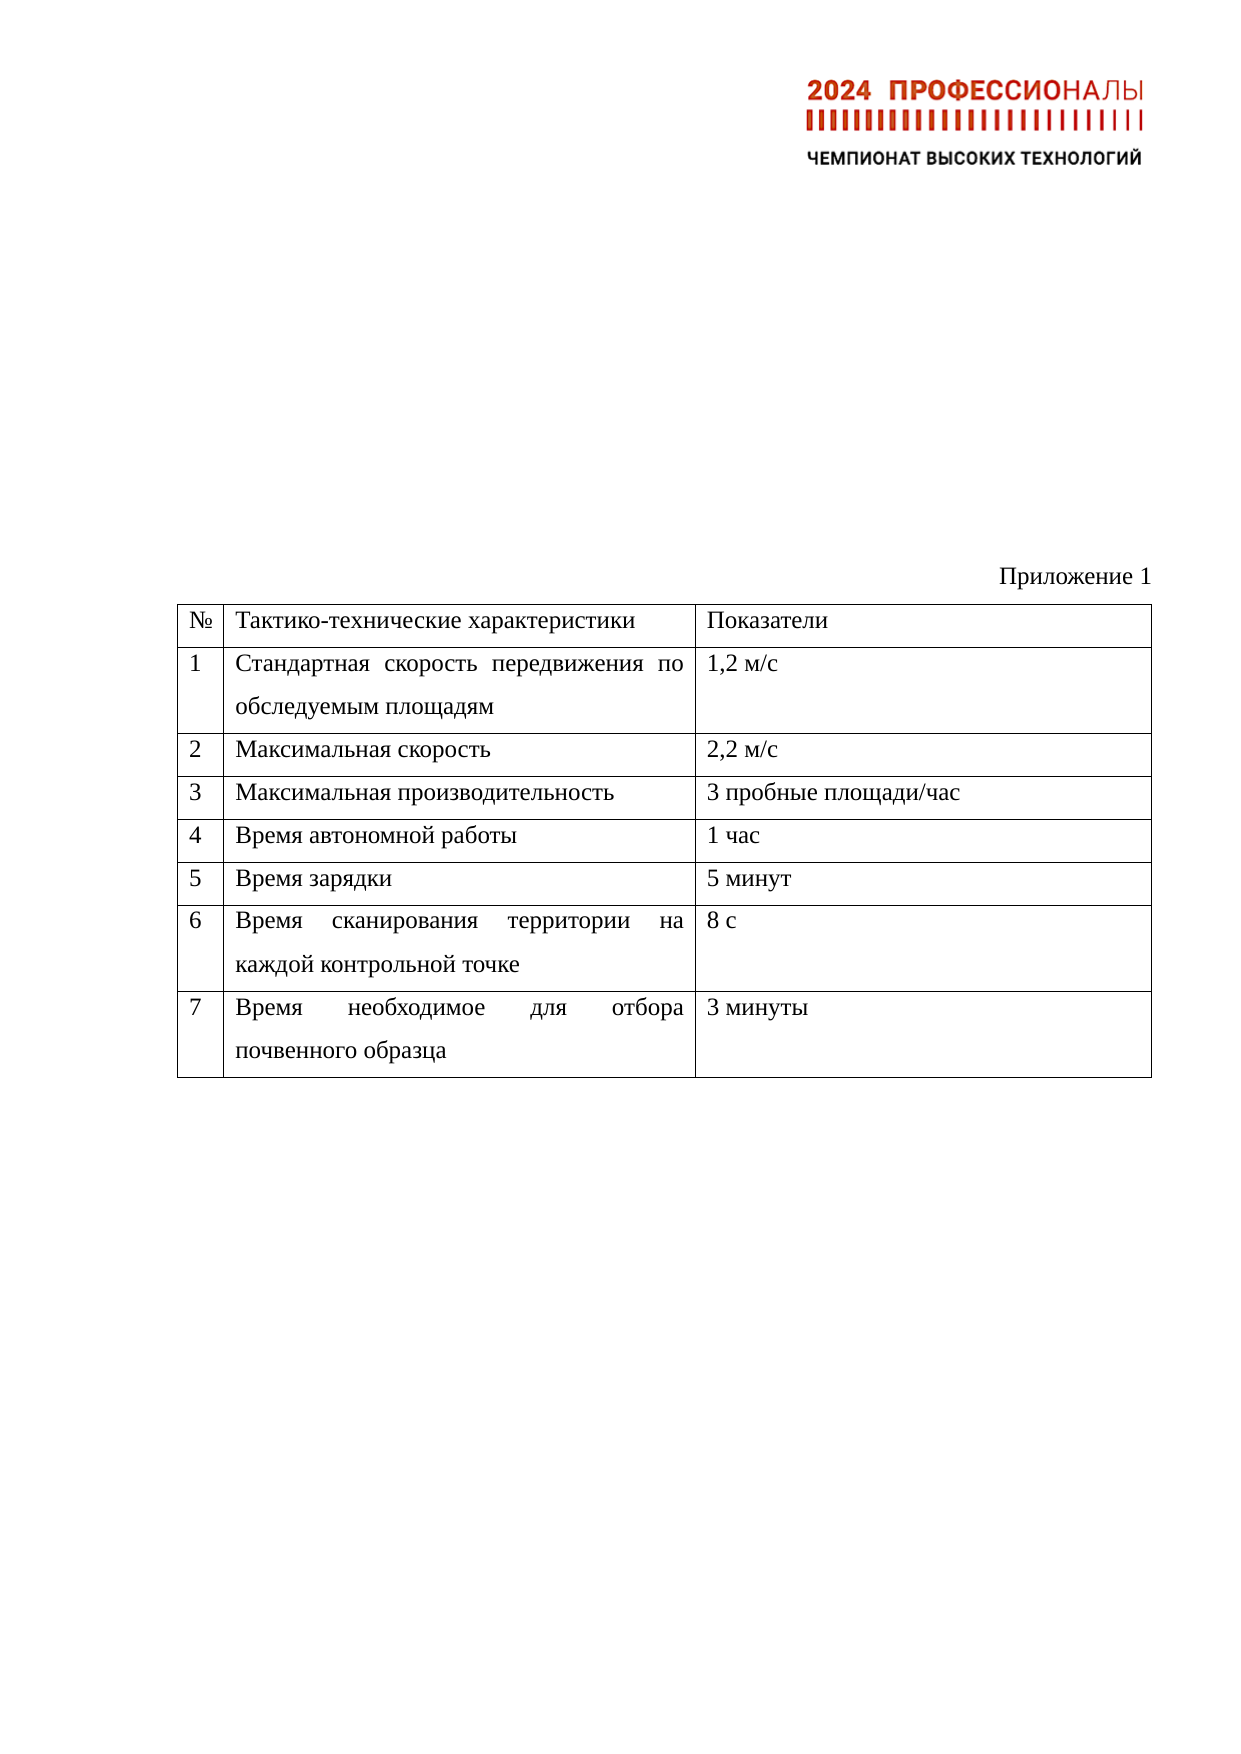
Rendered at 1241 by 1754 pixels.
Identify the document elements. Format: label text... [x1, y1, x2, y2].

table_cell 2 [178, 734, 223, 776]
table_cell 1 час [696, 820, 1151, 862]
table_cell 8 с [696, 906, 1151, 991]
table_cell 1,2 м/с [696, 648, 1151, 733]
table_cell 3 [178, 777, 223, 819]
table_header № [178, 605, 223, 647]
table_cell Время сканирования территории на каждой контрольной точке [224, 906, 695, 991]
table_cell 1 [178, 648, 223, 733]
table_cell Время необходимое для отбора почвенного образца [224, 992, 695, 1077]
picture [801, 73, 1152, 173]
table_cell 2,2 м/с [696, 734, 1151, 776]
table_cell 5 [178, 863, 223, 904]
table_cell Стандартная скорость передвижения по обследуемым площадям [224, 648, 695, 733]
table_cell Время автономной работы [224, 820, 695, 862]
table_cell Максимальная скорость [224, 734, 695, 776]
text Приложение 1 [177, 561, 1152, 589]
table_cell 7 [178, 992, 223, 1077]
table_cell 3 минуты [696, 992, 1151, 1077]
table_cell Время зарядки [224, 863, 695, 904]
table_header Тактико-технические характеристики [224, 605, 695, 647]
table_cell 5 минут [696, 863, 1151, 904]
table_cell Максимальная производительность [224, 777, 695, 819]
table_cell 3 пробные площади/час [696, 777, 1151, 819]
table_cell 6 [178, 906, 223, 991]
table_cell 4 [178, 820, 223, 862]
table_header Показатели [696, 605, 1151, 647]
